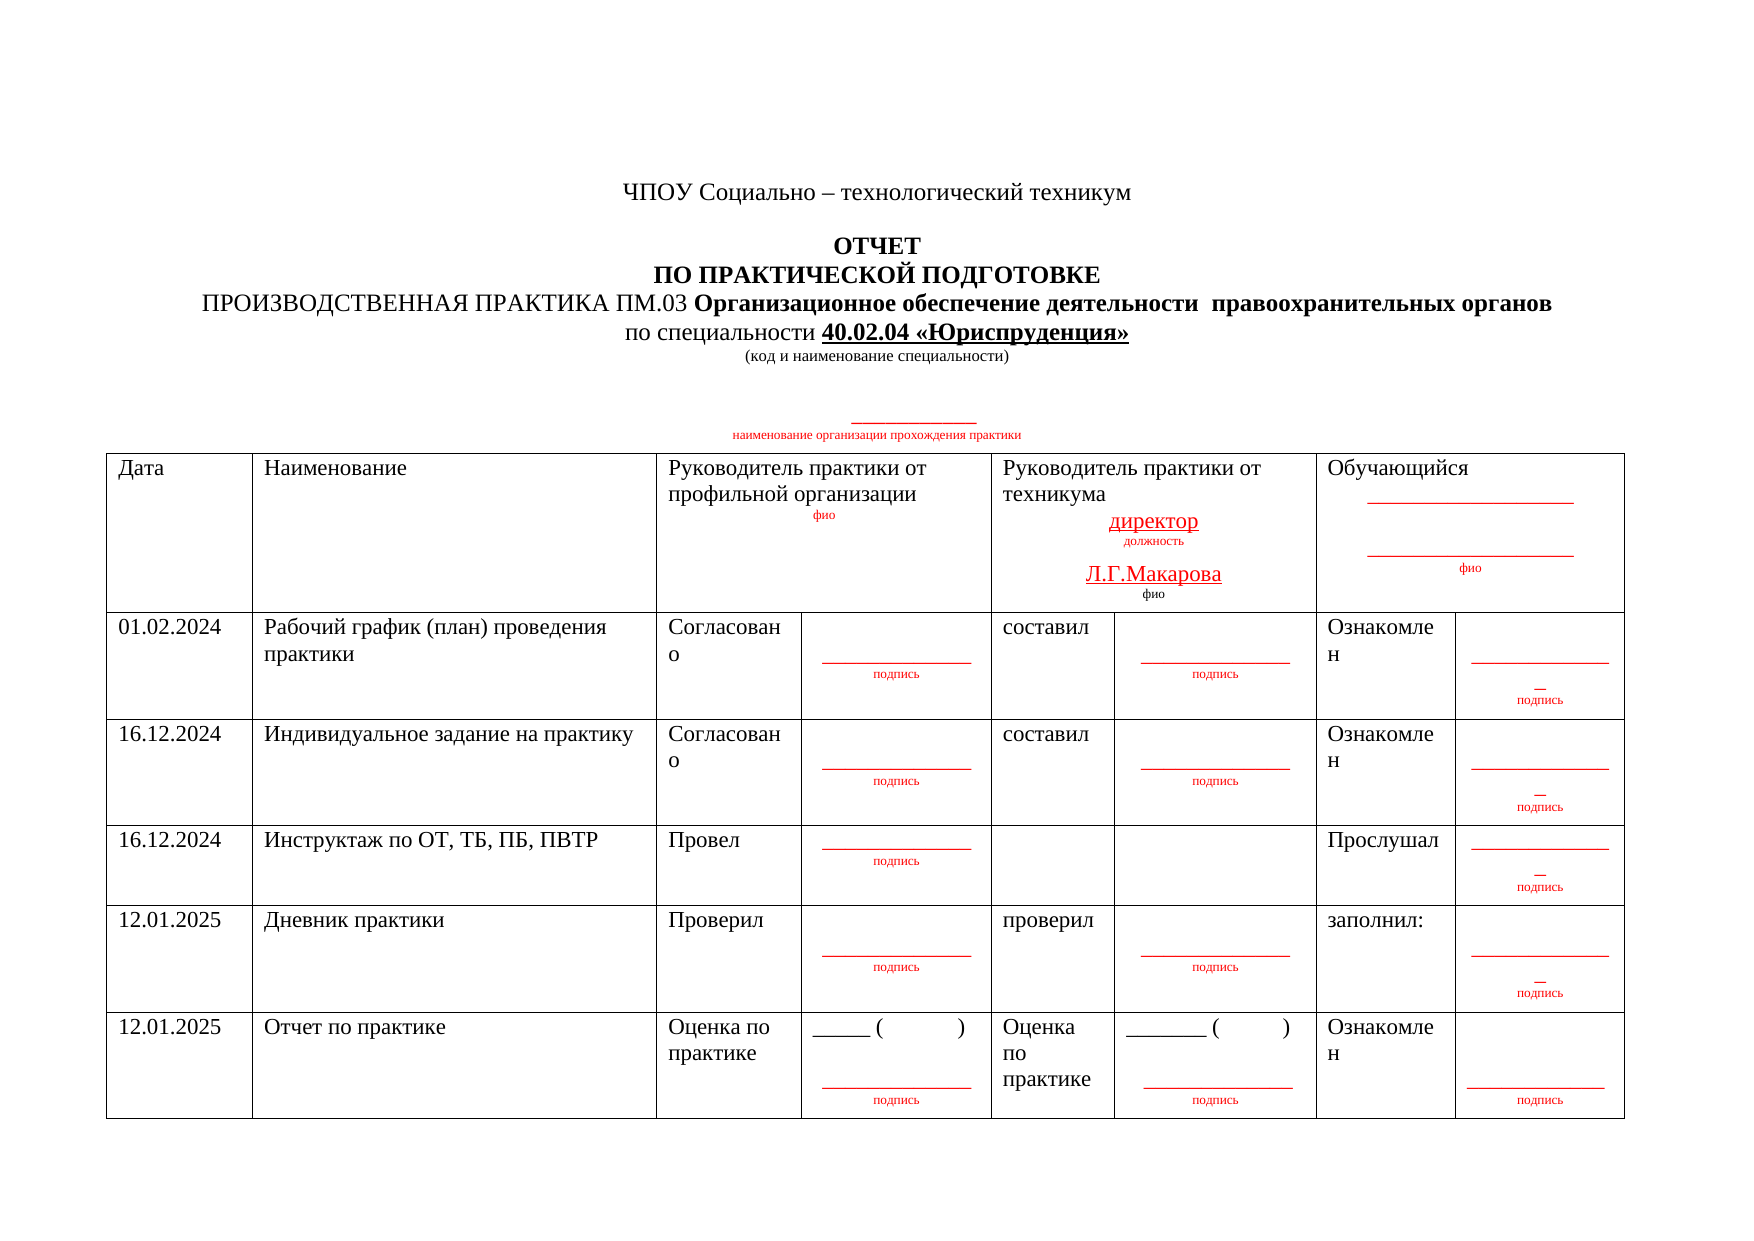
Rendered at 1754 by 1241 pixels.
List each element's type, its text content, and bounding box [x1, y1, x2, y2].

text ПО ПРАКТИЧЕСКОЙ ПОДГОТОВКЕ [118, 260, 1636, 288]
table_cell Инструктаж по ОТ, ТБ, ПБ, ПВТР [253, 826, 656, 905]
text ПРОИЗВОДСТВЕННАЯ ПРАКТИКА ПМ.03 Организационное обеспечение деятельности правоохранительных органов [118, 288, 1636, 317]
table_cell Оценка по практике [992, 1013, 1114, 1118]
table_cell _____________ подпись [802, 720, 991, 825]
table_header Наименование [253, 454, 656, 612]
table_cell Ознакомлен [1317, 1013, 1455, 1118]
table_cell заполнил: [1317, 906, 1455, 1012]
table_header Дата [107, 454, 252, 612]
table_cell [992, 826, 1114, 905]
table_cell ____________ подпись [1456, 1013, 1624, 1118]
text ___________ [192, 399, 1636, 427]
table_cell _____________ подпись [802, 826, 991, 905]
table_cell Дневник практики [253, 906, 656, 1012]
table_cell 16.12.2024 [107, 826, 252, 905]
table_cell _____________ подпись [802, 613, 991, 719]
text по специальности 40.02.04 «Юриспруденция» [118, 317, 1636, 346]
table_cell Согласовано [657, 720, 801, 825]
text ЧПОУ Социально – технологический техникум [118, 177, 1636, 206]
table_cell _____________ подпись [1456, 720, 1624, 825]
table_header Руководитель практики от профильной организации фио [657, 454, 991, 612]
table_cell Индивидуальное задание на практику [253, 720, 656, 825]
text (код и наименование специальности) [118, 346, 1636, 365]
table_cell _____________ подпись [1115, 613, 1316, 719]
table_header Обучающийся __________________ __________________ фио [1317, 454, 1624, 612]
table_cell Прослушал [1317, 826, 1455, 905]
table_cell составил [992, 613, 1114, 719]
table_cell _____________ подпись [1456, 826, 1624, 905]
table_cell проверил [992, 906, 1114, 1012]
table_cell _______ ( ) _____________ подпись [1115, 1013, 1316, 1118]
table_cell 12.01.2025 [107, 906, 252, 1012]
table_cell Ознакомлен [1317, 613, 1455, 719]
table_cell Отчет по практике [253, 1013, 656, 1118]
table_cell _____________ подпись [1115, 906, 1316, 1012]
table_header Руководитель практики от техникума директор должность Л.Г.Макарова фио [992, 454, 1316, 612]
table_cell Оценка по практике [657, 1013, 801, 1118]
table_cell Провел [657, 826, 801, 905]
table_cell 01.02.2024 [107, 613, 252, 719]
table_cell Проверил [657, 906, 801, 1012]
table_cell _____________ подпись [1456, 613, 1624, 719]
table_cell _____ ( ) _____________ подпись [802, 1013, 991, 1118]
table_cell [1115, 826, 1316, 905]
table_cell _____________ подпись [802, 906, 991, 1012]
text наименование организации прохождения практики [118, 427, 1636, 453]
table_cell _____________ подпись [1456, 906, 1624, 1012]
text ОТЧЕТ [118, 231, 1636, 260]
table_cell 12.01.2025 [107, 1013, 252, 1118]
table_cell Рабочий график (план) проведения практики [253, 613, 656, 719]
table_cell Согласовано [657, 613, 801, 719]
table_cell Ознакомлен [1317, 720, 1455, 825]
table_cell _____________ подпись [1115, 720, 1316, 825]
table_cell 16.12.2024 [107, 720, 252, 825]
table_cell составил [992, 720, 1114, 825]
